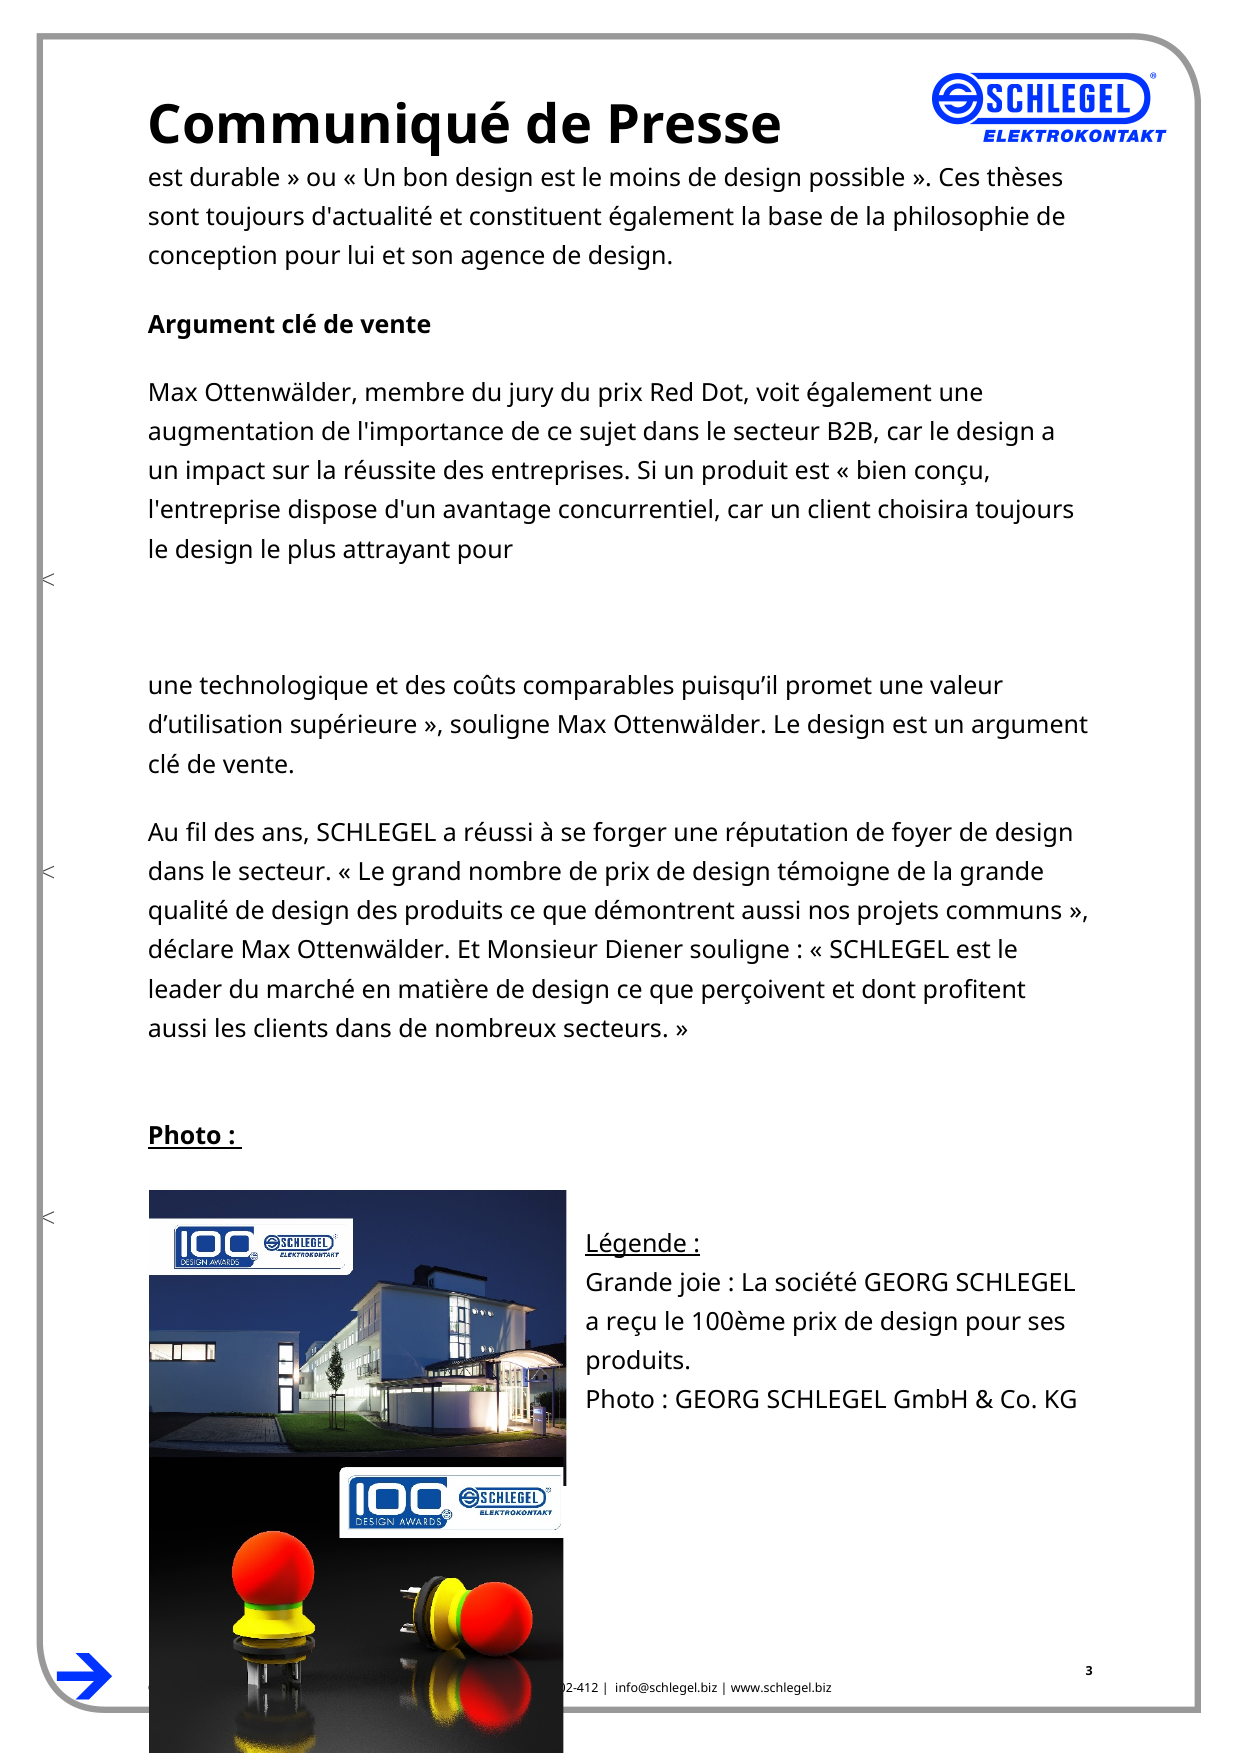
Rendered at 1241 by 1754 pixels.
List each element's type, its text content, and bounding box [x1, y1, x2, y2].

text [148, 160, 1093, 272]
text Au fil des ans, SCHLEGEL a réussi à se forger une réputation de foyer de design dans le secteur. « Le grand nombre de prix de design témoigne de la grande qualité de design des produits ce que démontrent aussi nos projets communs », déclare Max Ottenwälder. Et Monsieur Diener souligne : « SCHLEGEL est le leader du marché en matière de design ce que perçoivent et dont profitent aussi les clients dans de nombreux secteurs. » [148, 815, 1093, 1044]
text Légende : Grande joie : La société GEORG SCHLEGEL a reçu le 100ème prix de design pour ses produits. Photo : GEORG SCHLEGEL GmbH & Co. KG [567, 1226, 1093, 1416]
text Photo : [148, 1118, 1093, 1152]
text une technologique et des coûts comparables puisqu’il promet une valeur d’utilisation supérieure », souligne Max Ottenwälder. Le design est un argument clé de vente. [148, 668, 1093, 780]
text Max Ottenwälder, membre du jury du prix Red Dot, voit également une augmentation de l'importance de ce sujet dans le secteur B2B, car le design a un impact sur la réussite des entreprises. Si un produit est « bien conçu, l'entreprise dispose d'un avantage concurrentiel, car un client choisira toujours le design le plus attrayant pour [148, 375, 1093, 565]
text Argument clé de vente [148, 306, 1093, 340]
picture [0, 0, 1239, 1752]
